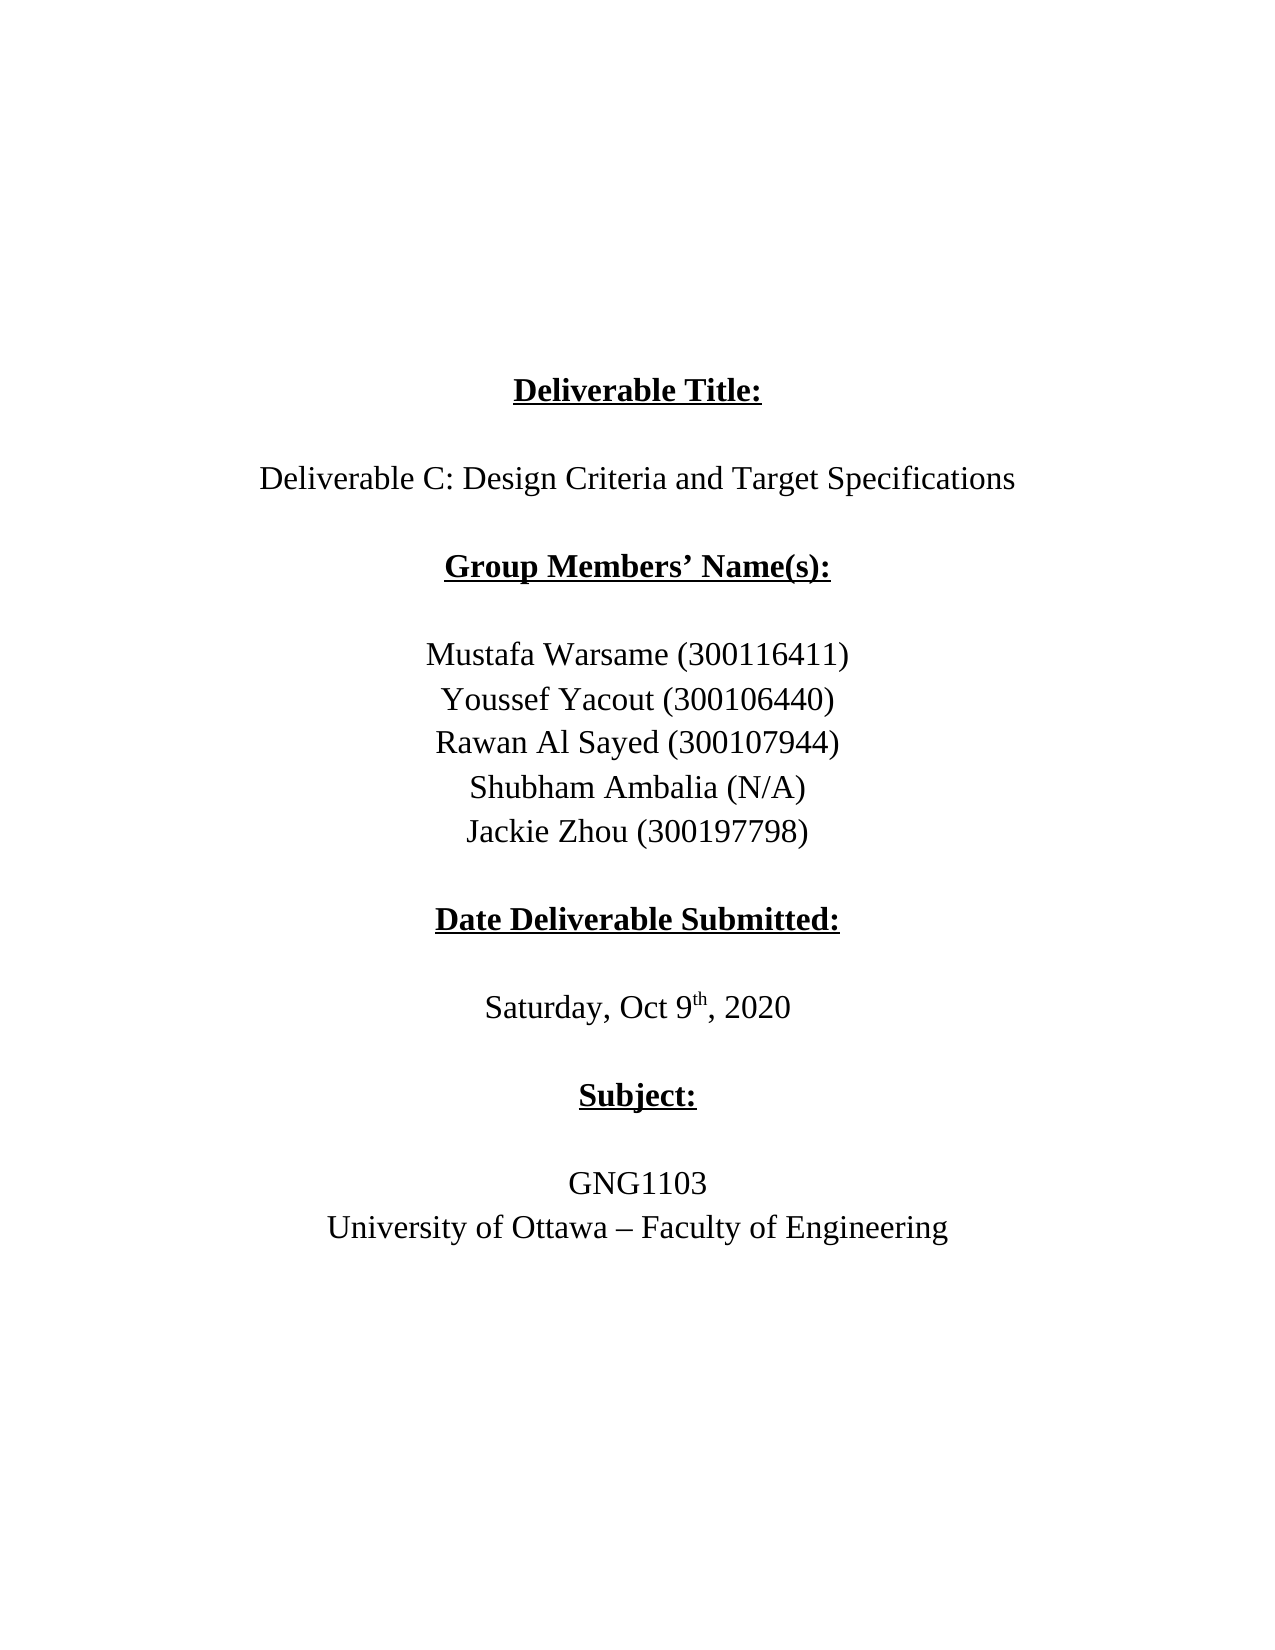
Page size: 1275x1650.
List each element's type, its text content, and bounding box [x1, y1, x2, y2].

text GNG1103 [150, 1163, 1125, 1202]
text Mustafa Warsame (300116411) [150, 635, 1125, 673]
text Youssef Yacout (300106440) [150, 679, 1125, 717]
text University of Ottawa – Faculty of Engineering [150, 1207, 1125, 1246]
text Rawan Al Sayed (300107944) [150, 723, 1125, 761]
text Subject: [150, 1075, 1125, 1114]
text Date Deliverable Submitted: [150, 899, 1125, 937]
text Deliverable Title: [150, 370, 1125, 409]
text Saturday, Oct 9th, 2020 [150, 987, 1125, 1026]
text Jackie Zhou (300197798) [150, 811, 1125, 849]
text Shubham Ambalia (N/A) [150, 767, 1125, 805]
text Deliverable C: Design Criteria and Target Specifications [150, 458, 1125, 497]
text Group Members’ Name(s): [150, 547, 1125, 585]
